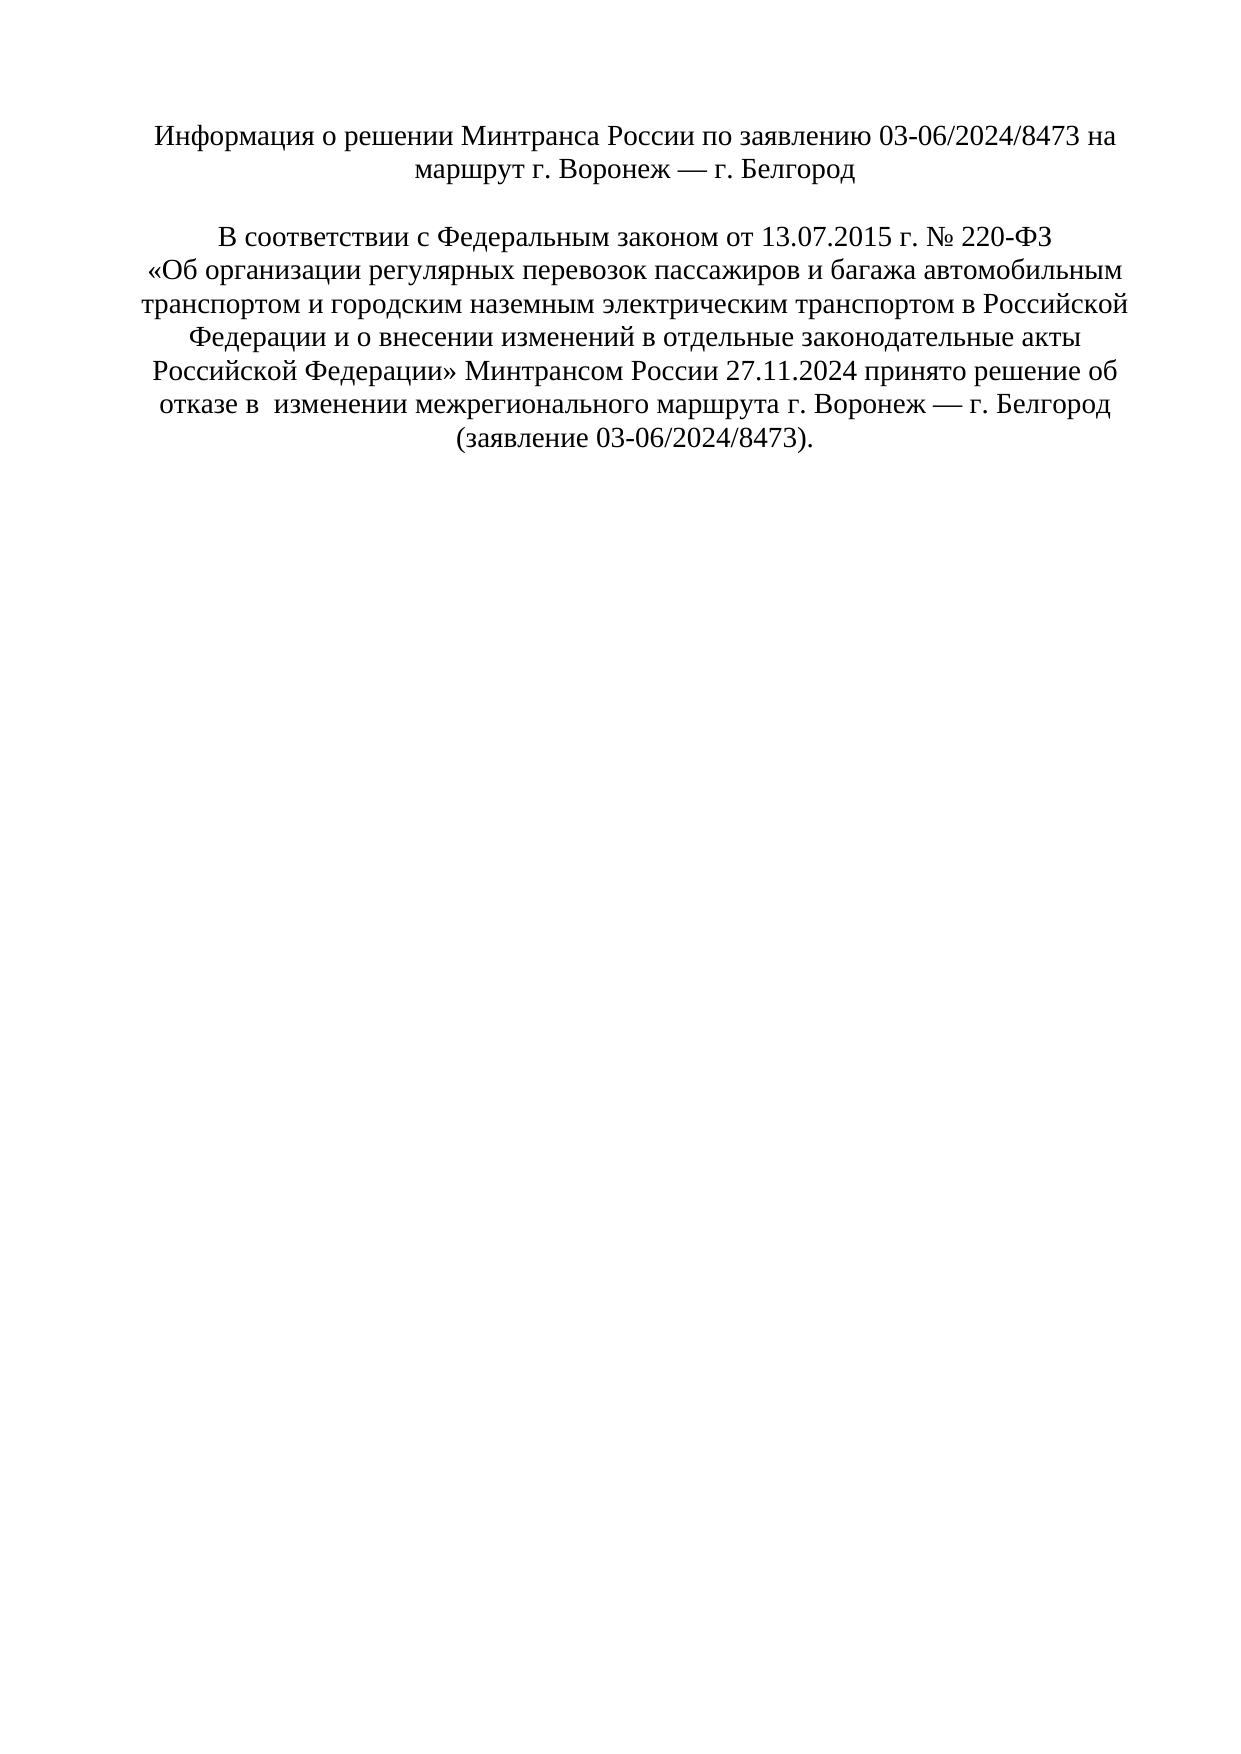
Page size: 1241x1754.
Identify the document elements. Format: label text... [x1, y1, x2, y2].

text В соответствии с Федеральным законом от 13.07.2015 г. № 220-ФЗ «Об организации регулярных перевозок пассажиров и багажа автомобильным транспортом и городским наземным электрическим транспортом в Российской Федерации и о внесении изменений в отдельные законодательные акты Российской Федерации» Минтрансом России 27.11.2024 принято решение об отказе в изменении межрегионального маршрута г. Воронеж — г. Белгород (заявление 03-06/2024/8473). [118, 219, 1152, 453]
text Информация о решении Минтранса России по заявлению 03-06/2024/8473 на маршрут г. Воронеж — г. Белгород [118, 118, 1152, 185]
